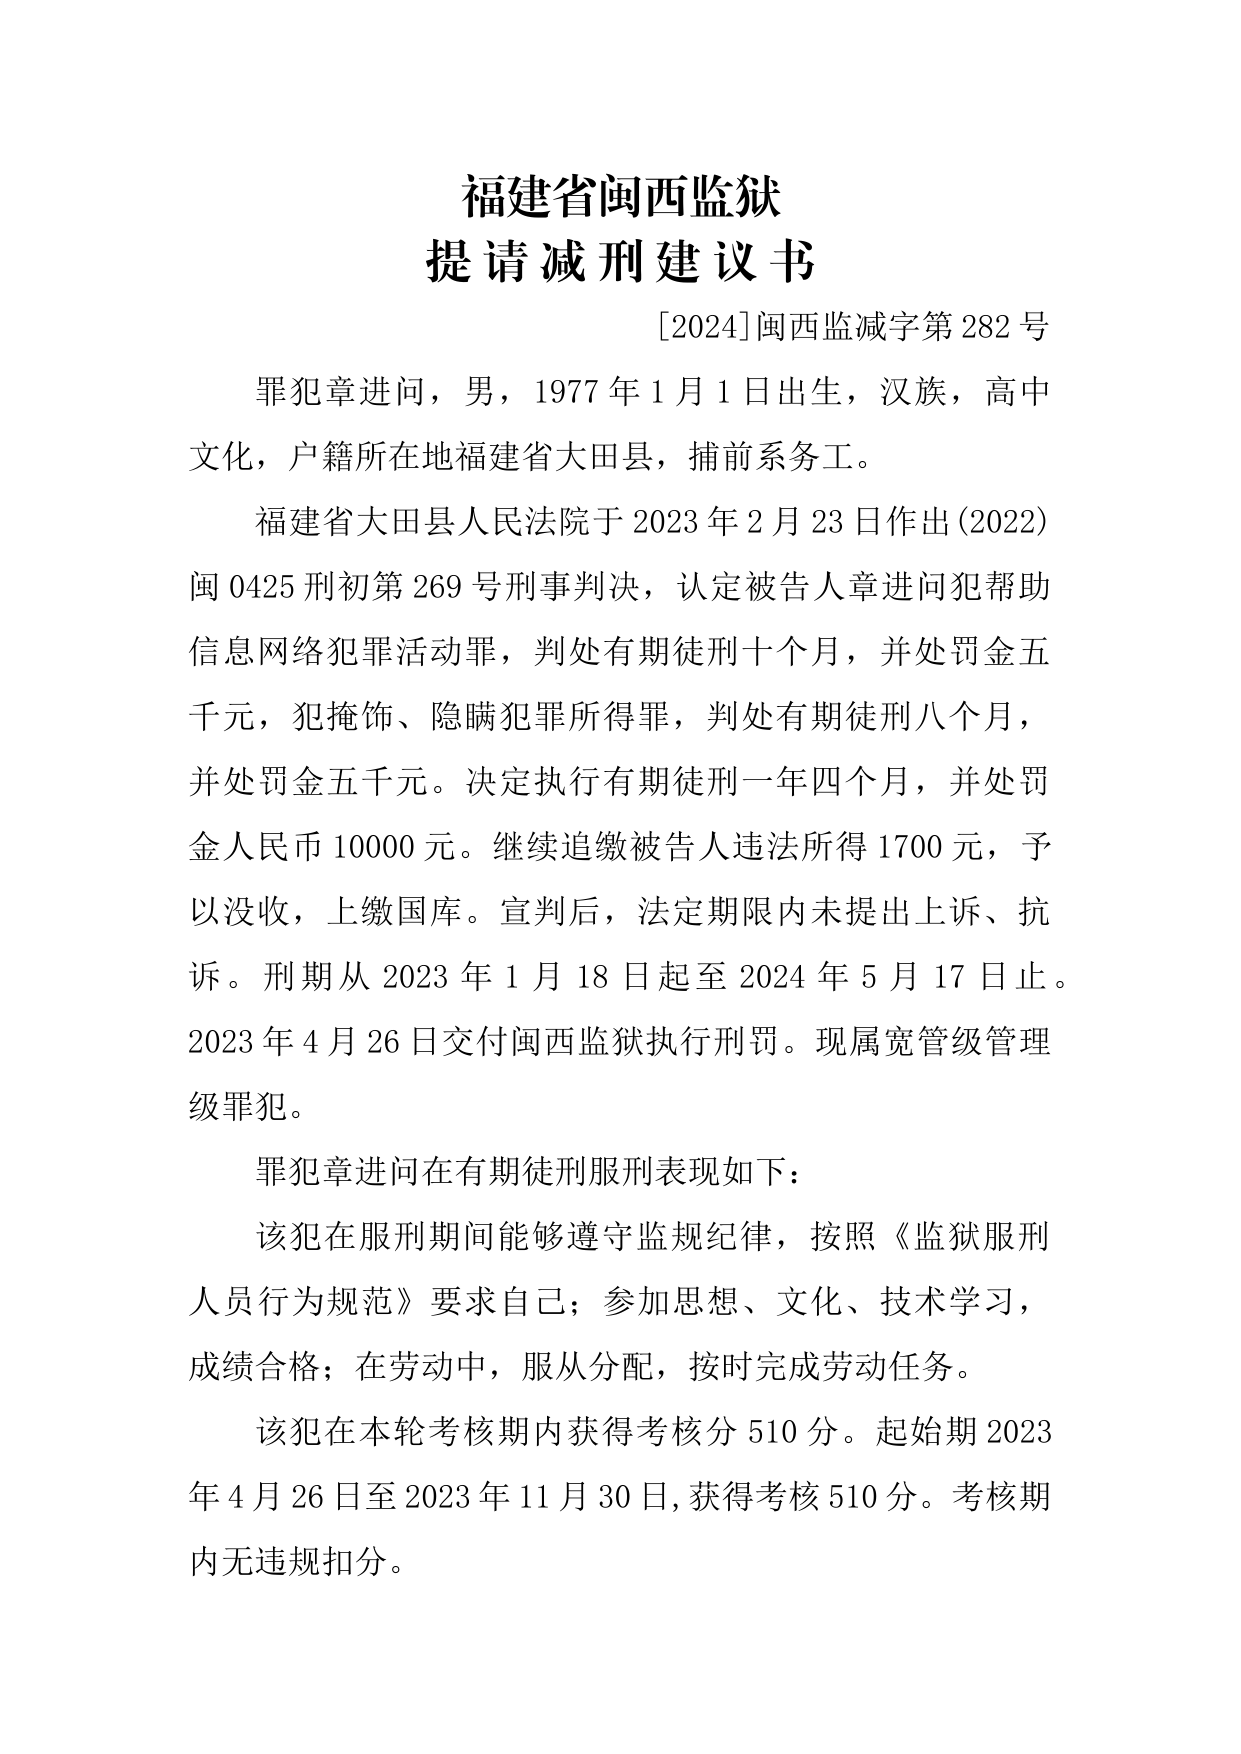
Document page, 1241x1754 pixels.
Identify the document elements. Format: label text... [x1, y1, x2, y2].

text 罪犯章进问，男，1977年1月1日出生，汉族，高中文化，户籍所在地福建省大田县，捕前系务工。 [187, 357, 1053, 487]
text 该犯在本轮考核期内获得考核分510分。起始期2023年4月26日至2023年11月30日,获得考核510分。考核期内无违规扣分。 [187, 1397, 1053, 1592]
text 福建省大田县人民法院于2023年2月23日作出(2022)闽0425刑初第269号刑事判决，认定被告人章进问犯帮助信息网络犯罪活动罪，判处有期徒刑十个月，并处罚金五千元，犯掩饰、隐瞒犯罪所得罪，判处有期徒刑八个月，并处罚金五千元。决定执行有期徒刑一年四个月，并处罚金人民币10000元。继续追缴被告人违法所得1700元，予以没收，上缴国库。宣判后，法定期限内未提出上诉、抗诉。刑期从2023年1月18日起至2024年5月17日止。2023年4月26日交付闽西监狱执行刑罚。现属宽管级管理级罪犯。 [187, 487, 1053, 1137]
text 罪犯章进问在有期徒刑服刑表现如下： [187, 1137, 1053, 1202]
text 该犯在服刑期间能够遵守监规纪律，按照《监狱服刑人员行为规范》要求自己；参加思想、文化、技术学习，成绩合格；在劳动中，服从分配，按时完成劳动任务。 [187, 1202, 1053, 1397]
subtitle 福建省闽西监狱 提 请 减 刑 建 议 书 [187, 162, 1053, 292]
text [2024]闽西监减字第282号 [187, 292, 1053, 357]
